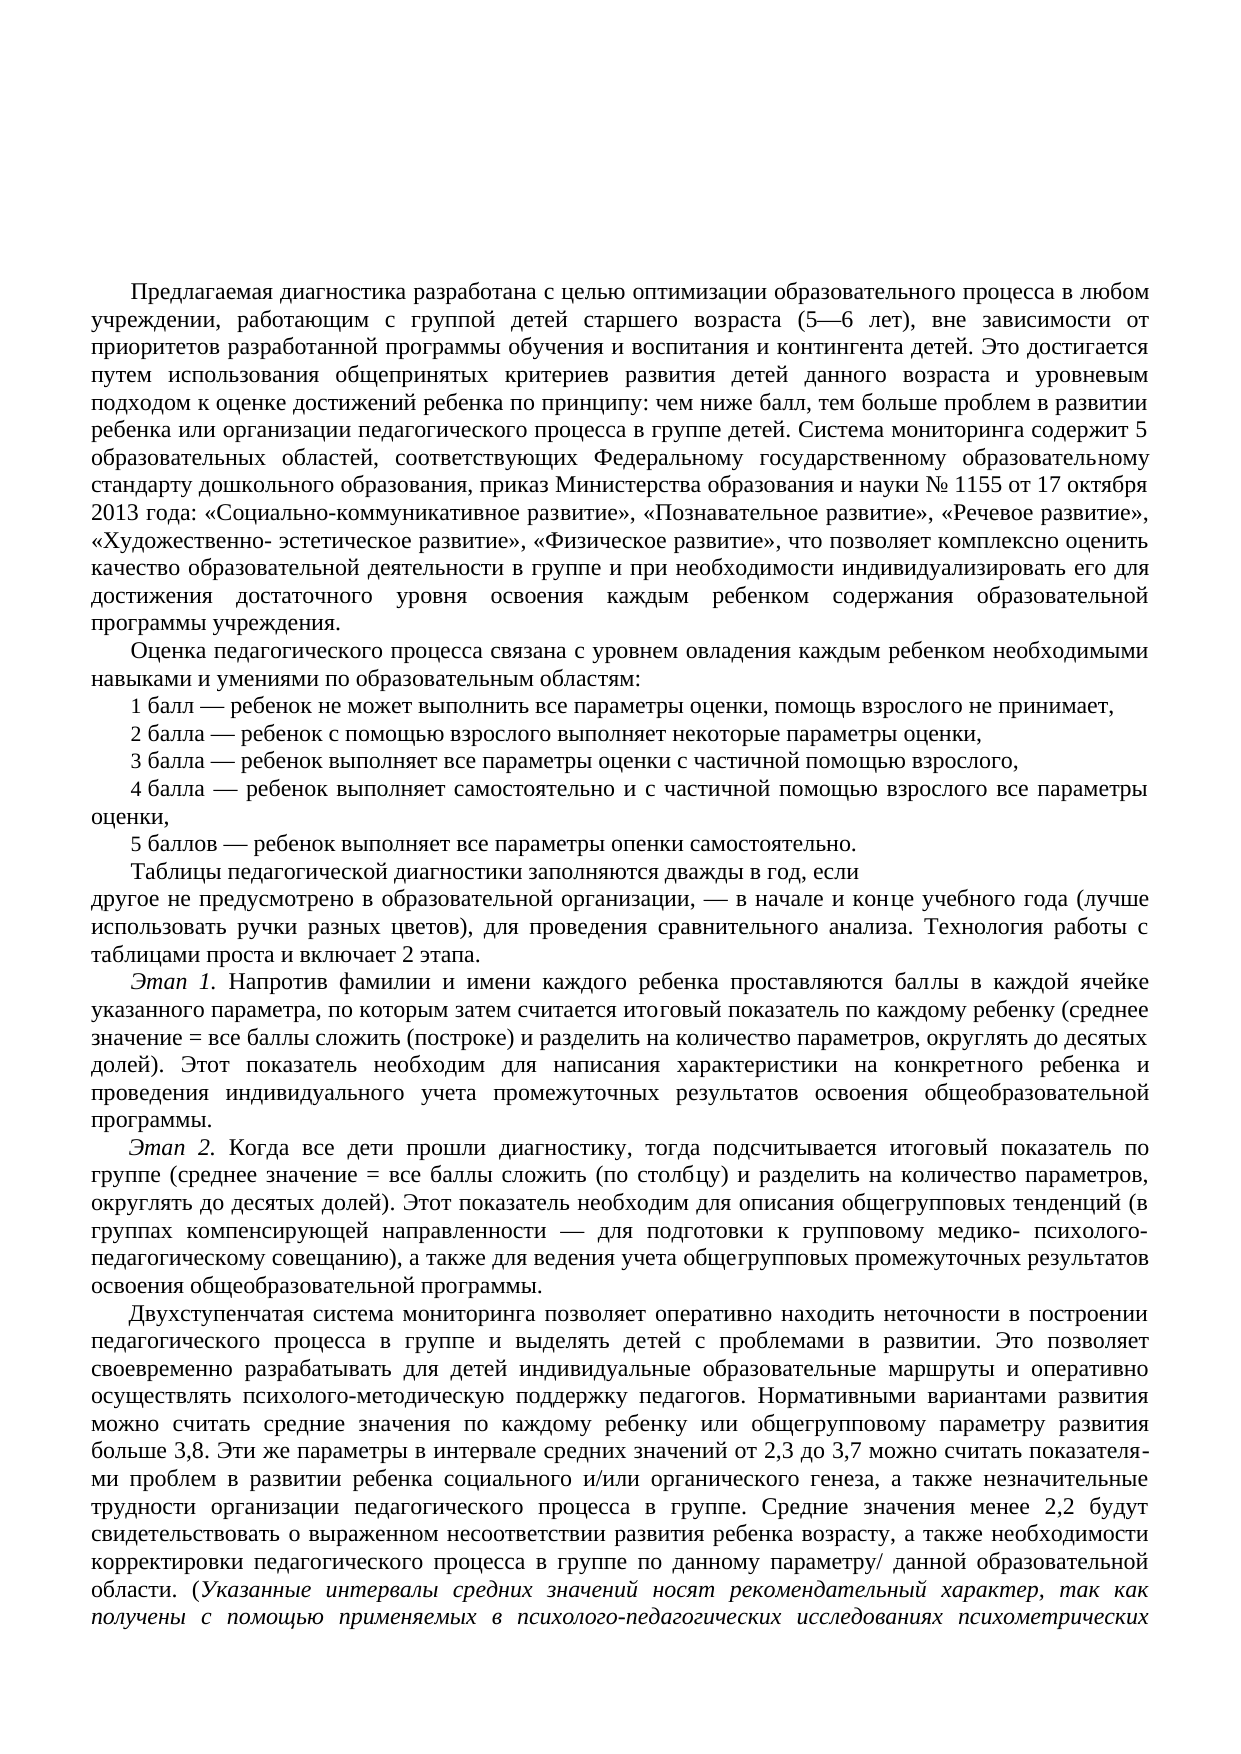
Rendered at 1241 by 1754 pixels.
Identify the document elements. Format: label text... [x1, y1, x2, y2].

text Таблицы педагогической диагностики заполняются дважды в год, если [91, 857, 1152, 884]
text другое не предусмотрено в образовательной организации, — в начале и конце учебного года (лучше использовать ручки разных цветов), для проведения сравнительного анализа. Технология работы с таблицами проста и включает 2 этапа. [91, 884, 1149, 967]
list баллов — ребенок выполняет все параметры опенки самостоятельно. [91, 829, 1152, 857]
text Предлагаемая диагностика разработана с целью оптимизации образовательного процесса в любом учреждении, работающим с группой детей старшего возраста (5—6 лет), вне зависимости от приоритетов разработанной программы обучения и воспитания и контингента детей. Это достигается путем использования общепринятых критериев развития детей данного возраста и уровневым подходом к оценке достижений ребенка по принципу: чем ниже балл, тем больше проблем в развитии ребенка или организации педагогического процесса в группе детей. Система мониторинга содержит 5 образовательных областей, соответствующих Федеральному государственному образовательному стандарту дошкольного образования, приказ Министерства образования и науки № 1155 от 17 октября 2013 года: «Социально-коммуникативное развитие», «Познавательное развитие», «Речевое развитие», «Художественно- эстетическое развитие», «Физическое развитие», что позволяет комплексно оценить качество образовательной деятельности в группе и при необходимости индивидуализировать его для достижения достаточного уровня освоения каждым ребенком содержания образовательной программы учреждения. [91, 277, 1149, 636]
list балл — ребенок не может выполнить все параметры оценки, помощь взрослого не принимает, [91, 691, 1149, 719]
list балла — ребенок с помощью взрослого выполняет некоторые параметры оценки, [91, 719, 1149, 746]
text Этап 2. Когда все дети прошли диагностику, тогда подсчитывается итоговый показатель по группе (среднее значение = все баллы сложить (по столбцу) и разделить на количество параметров, округлять до десятых долей). Этот показатель необходим для описания общегрупповых тенденций (в группах компенсирующей направленности — для подготовки к групповому медико- психолого-педагогическому совещанию), а также для ведения учета общегрупповых промежуточных результатов освоения общеобразовательной программы. [91, 1133, 1149, 1298]
text Этап 1. Напротив фамилии и имени каждого ребенка проставляются баллы в каждой ячейке указанного параметра, по которым затем считается итоговый показатель по каждому ребенку (среднее значение = все баллы сложить (построке) и разделить на количество параметров, округлять до десятых долей). Этот показатель необходим для написания характеристики на конкретного ребенка и проведения индивидуального учета промежуточных результатов освоения общеобразовательной программы. [91, 967, 1149, 1133]
list балла — ребенок выполняет все параметры оценки с частичной помощью взрослого, [91, 746, 1149, 774]
list балла — ребенок выполняет самостоятельно и с частичной помощью взрослого все параметры оценки, [91, 774, 1149, 829]
text Оценка педагогического процесса связана с уровнем овладения каждым ребенком необходимыми навыками и умениями по образовательным областям: [91, 636, 1149, 691]
